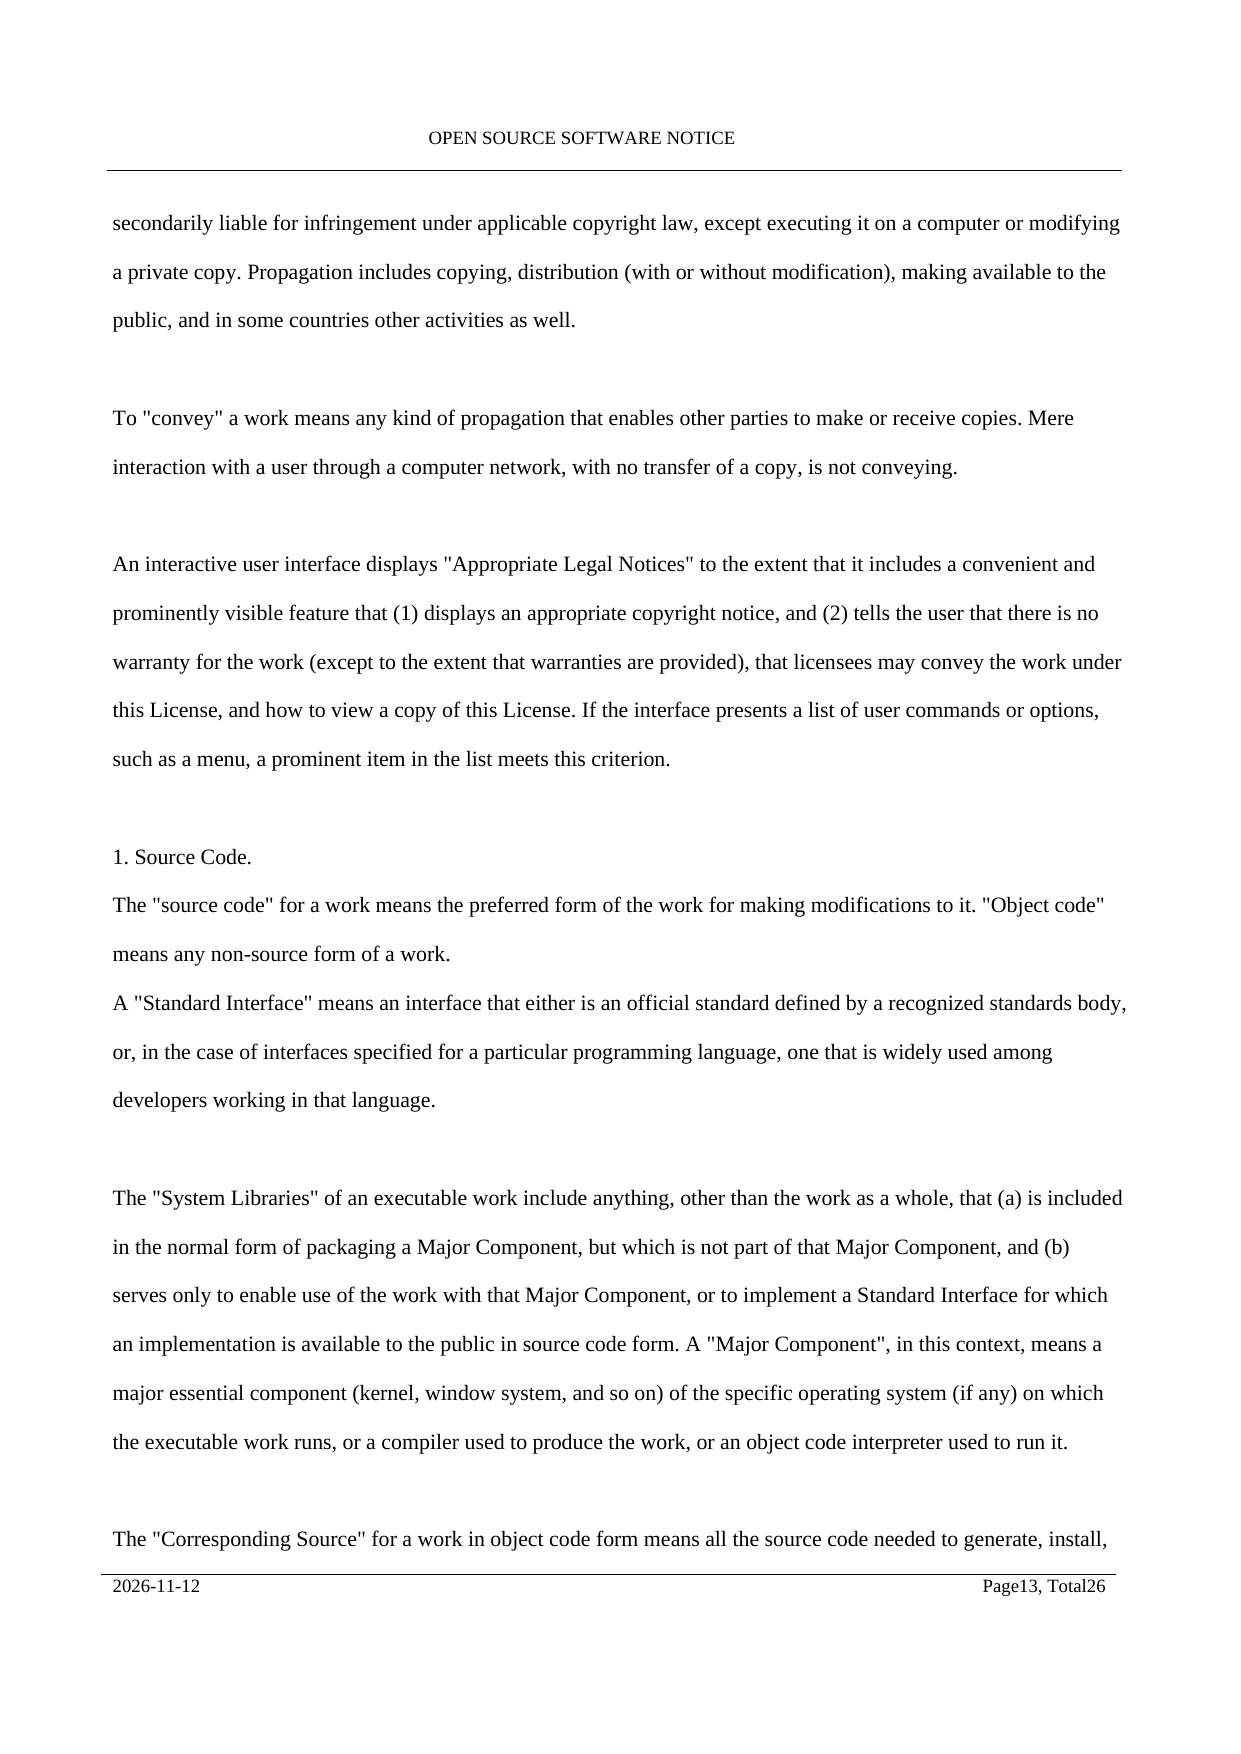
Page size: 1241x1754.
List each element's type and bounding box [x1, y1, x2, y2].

text [112, 206, 1128, 1555]
